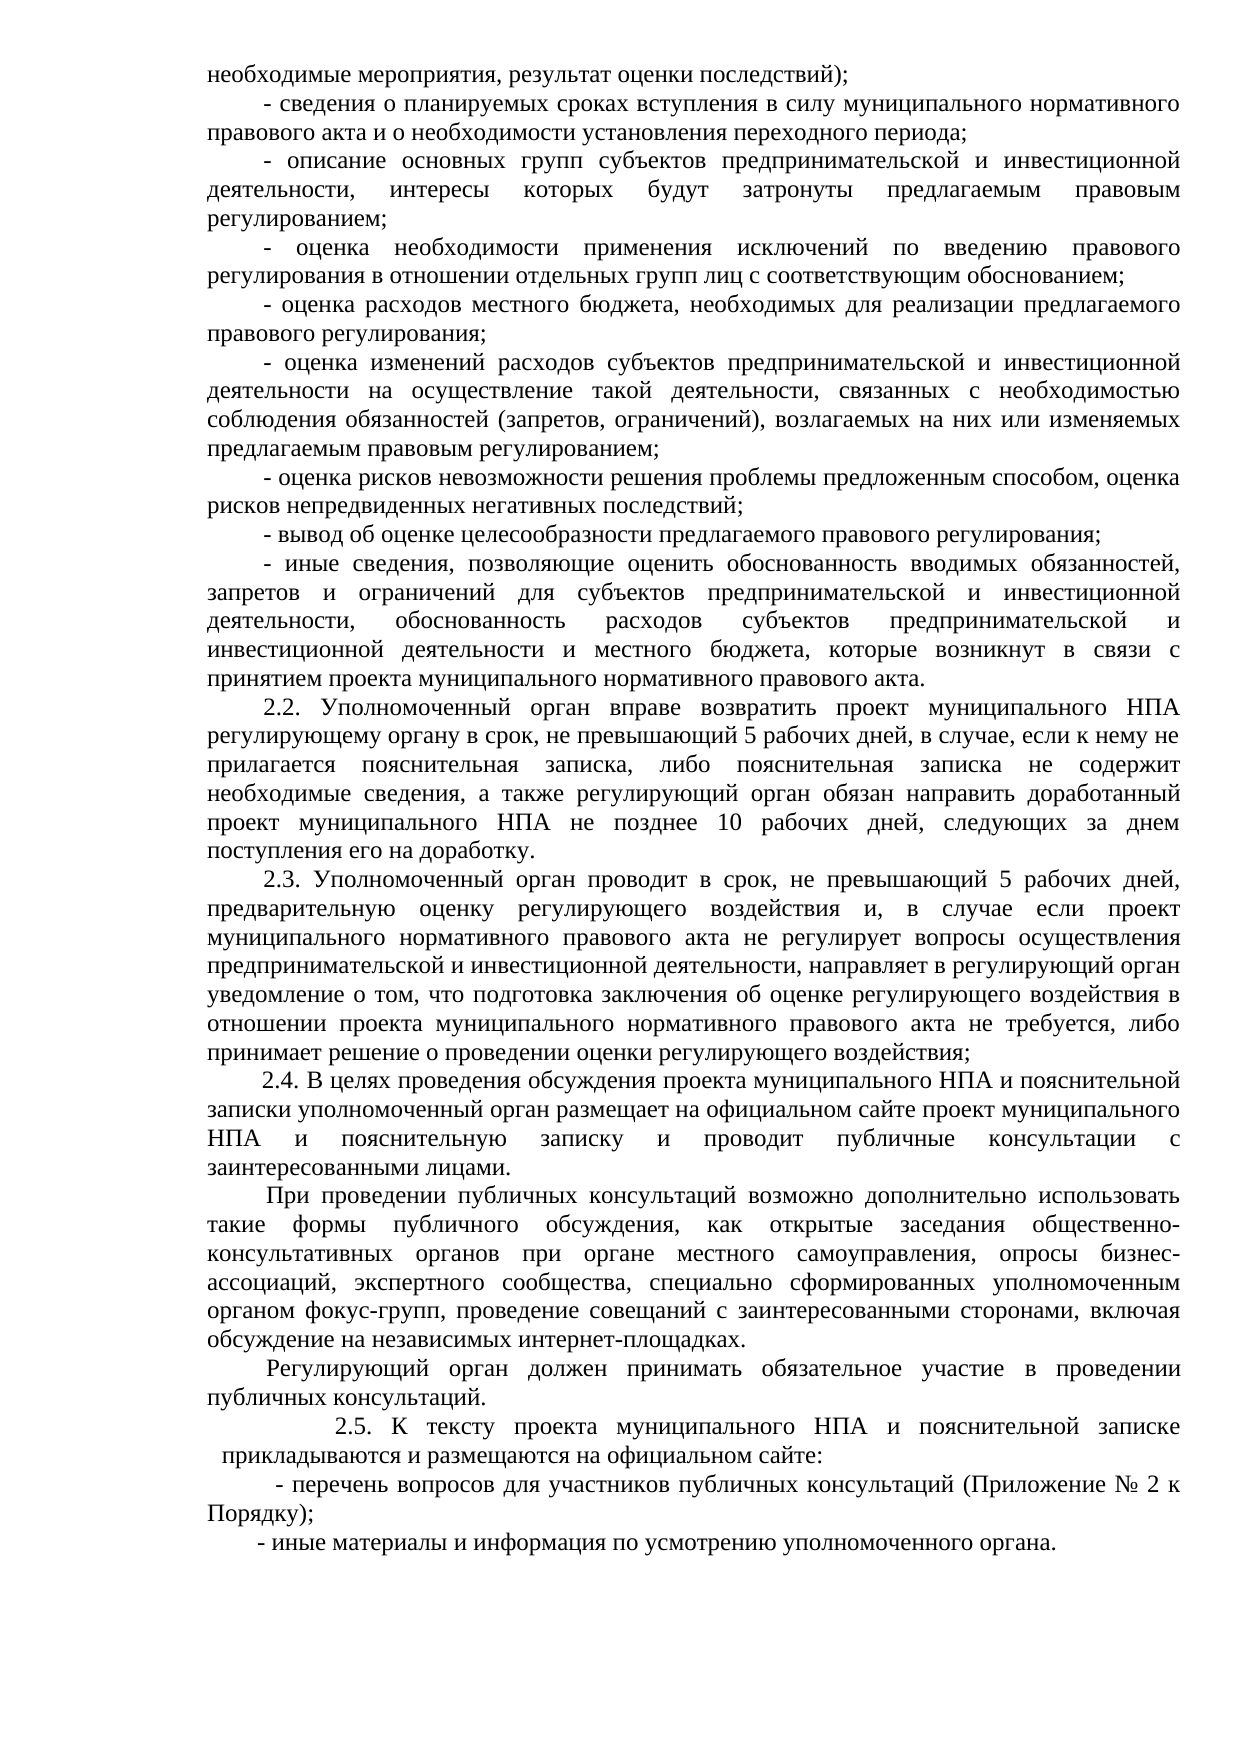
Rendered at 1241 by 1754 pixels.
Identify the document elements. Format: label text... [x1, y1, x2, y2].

text 2.2. Уполномоченный орган вправе возвратить проект муниципального НПА регулирующему органу в срок, не превышающий 5 рабочих дней, в случае, если к нему не прилагается пояснительная записка, либо пояснительная записка не содержит необходимые сведения, а также регулирующий орган обязан направить доработанный проект муниципального НПА не позднее 10 рабочих дней, следующих за днем поступления его на доработку. [207, 692, 1181, 864]
text Регулирующий орган должен принимать обязательное участие в проведении публичных консультаций. [207, 1353, 1181, 1410]
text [207, 59, 1181, 88]
text - описание основных групп субъектов предпринимательской и инвестиционной деятельности, интересы которых будут затронуты предлагаемым правовым регулированием; [207, 145, 1181, 232]
text - оценка изменений расходов субъектов предпринимательской и инвестиционной деятельности на осуществление такой деятельности, связанных с необходимостью соблюдения обязанностей (запретов, ограничений), возлагаемых на них или изменяемых предлагаемым правовым регулированием; [207, 347, 1181, 462]
text - оценка рисков невозможности решения проблемы предложенным способом, оценка рисков непредвиденных негативных последствий; [207, 462, 1181, 519]
text При проведении публичных консультаций возможно дополнительно использовать такие формы публичного обсуждения, как открытые заседания общественно-консультативных органов при органе местного самоуправления, опросы бизнес-ассоциаций, экспертного сообщества, специально сформированных уполномоченным органом фокус-групп, проведение совещаний с заинтересованными сторонами, включая обсуждение на независимых интернет-площадках. [207, 1180, 1181, 1353]
text - оценка расходов местного бюджета, необходимых для реализации предлагаемого правового регулирования; [207, 289, 1181, 347]
text 2.4. В целях проведения обсуждения проекта муниципального НПА и пояснительной записки уполномоченный орган размещает на официальном сайте проект муниципального НПА и пояснительную записку и проводит публичные консультации с заинтересованными лицами. [207, 1065, 1181, 1180]
text 2.5. К тексту проекта муниципального НПА и пояснительной записке прикладываются и размещаются на официальном сайте: [222, 1411, 1181, 1468]
text - перечень вопросов для участников публичных консультаций (Приложение № 2 к Порядку); [207, 1469, 1181, 1527]
text - вывод об оценке целесообразности предлагаемого правового регулирования; [207, 519, 1181, 548]
text - сведения о планируемых сроках вступления в силу муниципального нормативного правового акта и о необходимости установления переходного периода; [207, 88, 1181, 145]
text 2.3. Уполномоченный орган проводит в срок, не превышающий 5 рабочих дней, предварительную оценку регулирующего воздействия и, в случае если проект муниципального нормативного правового акта не регулирует вопросы осуществления предпринимательской и инвестиционной деятельности, направляет в регулирующий орган уведомление о том, что подготовка заключения об оценке регулирующего воздействия в отношении проекта муниципального нормативного правового акта не требуется, либо принимает решение о проведении оценки регулирующего воздействия; [207, 864, 1181, 1065]
text - оценка необходимости применения исключений по введению правового регулирования в отношении отдельных групп лиц с соответствующим обоснованием; [207, 232, 1181, 289]
text - иные материалы и информация по усмотрению уполномоченного органа. [207, 1527, 1181, 1556]
text - иные сведения, позволяющие оценить обоснованность вводимых обязанностей, запретов и ограничений для субъектов предпринимательской и инвестиционной деятельности, обоснованность расходов субъектов предпринимательской и инвестиционной деятельности и местного бюджета, которые возникнут в связи с принятием проекта муниципального нормативного правового акта. [207, 548, 1181, 692]
